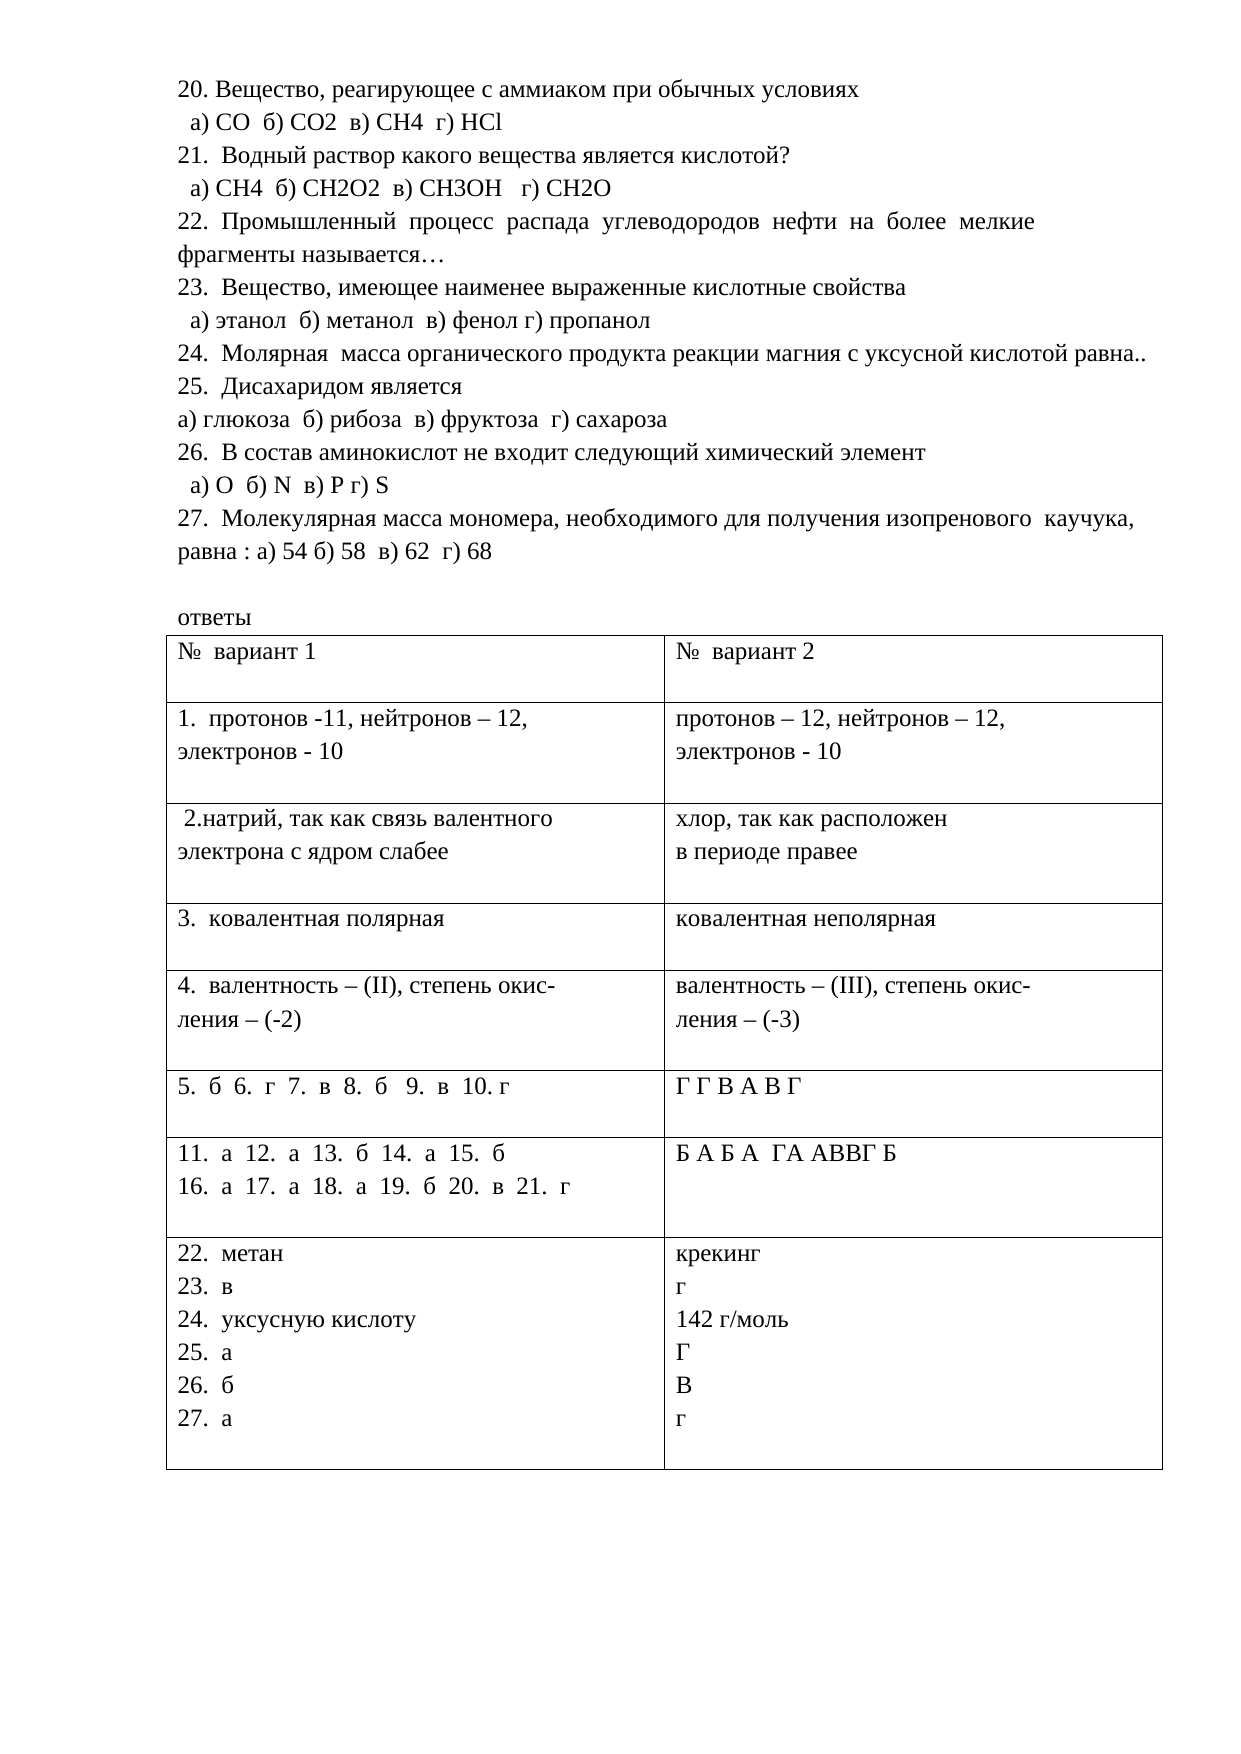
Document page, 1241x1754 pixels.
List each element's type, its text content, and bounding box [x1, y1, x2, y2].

table_cell ковалентная неполярная [665, 904, 1162, 969]
table_cell 22. метан 23. в 24. уксусную кислоту 25. а 26. б 27. а [167, 1238, 664, 1469]
text а) этанол б) метанол в) фенол г) пропанол [177, 305, 1152, 334]
table_cell 3. ковалентная полярная [167, 904, 664, 969]
table_cell 4. валентность – (II), степень окис- ления – (-2) [167, 971, 664, 1070]
text 22. Промышленный процесс распада углеводородов нефти на более мелкие фрагменты называется… [177, 206, 1152, 268]
table_cell 1. протонов -11, нейтронов – 12, электронов - 10 [167, 703, 664, 802]
text а) CO б) СО2 в) СН4 г) НСl [177, 107, 1152, 136]
table_cell хлор, так как расположен в периоде правее [665, 804, 1162, 902]
text 25. Дисахаридом является [177, 371, 1152, 400]
text 26. В состав аминокислот не входит следующий химический элемент [177, 437, 1152, 466]
text 23. Вещество, имеющее наименее выраженные кислотные свойства [177, 272, 1152, 301]
table_cell валентность – (III), степень окис- ления – (-3) [665, 971, 1162, 1070]
table_header № вариант 1 [167, 636, 664, 702]
table_cell протонов – 12, нейтронов – 12, электронов - 10 [665, 703, 1162, 802]
text а) O б) N в) P г) S [177, 470, 1152, 499]
text 21. Водный раствор какого вещества является кислотой? [177, 140, 1152, 169]
table_cell 11. а 12. а 13. б 14. а 15. б 16. а 17. а 18. а 19. б 20. в 21. г [167, 1138, 664, 1237]
table_cell 5. б 6. г 7. в 8. б 9. в 10. г [167, 1071, 664, 1137]
table_cell Б А Б А ГА АВВГ Б [665, 1138, 1162, 1237]
text а) CH4 б) СН2О2 в) СН3ОН г) СН2О [177, 173, 1152, 202]
text 20. Вещество, реагирующее с аммиаком при обычных условиях [177, 74, 1152, 103]
text 27. Молекулярная масса мономера, необходимого для получения изопренового каучука, равна : а) 54 б) 58 в) 62 г) 68 [177, 503, 1152, 565]
table_header № вариант 2 [665, 636, 1162, 702]
text ответы [177, 602, 1152, 631]
text а) глюкоза б) рибоза в) фруктоза г) сахароза [177, 404, 1152, 433]
table_cell Г Г В А В Г [665, 1071, 1162, 1137]
table_cell крекинг г 142 г/моль Г В г [665, 1238, 1162, 1469]
table_cell 2.натрий, так как связь валентного электрона с ядром слабее [167, 804, 664, 902]
text 24. Молярная масса органического продукта реакции магния с уксусной кислотой равна.. [177, 338, 1152, 367]
